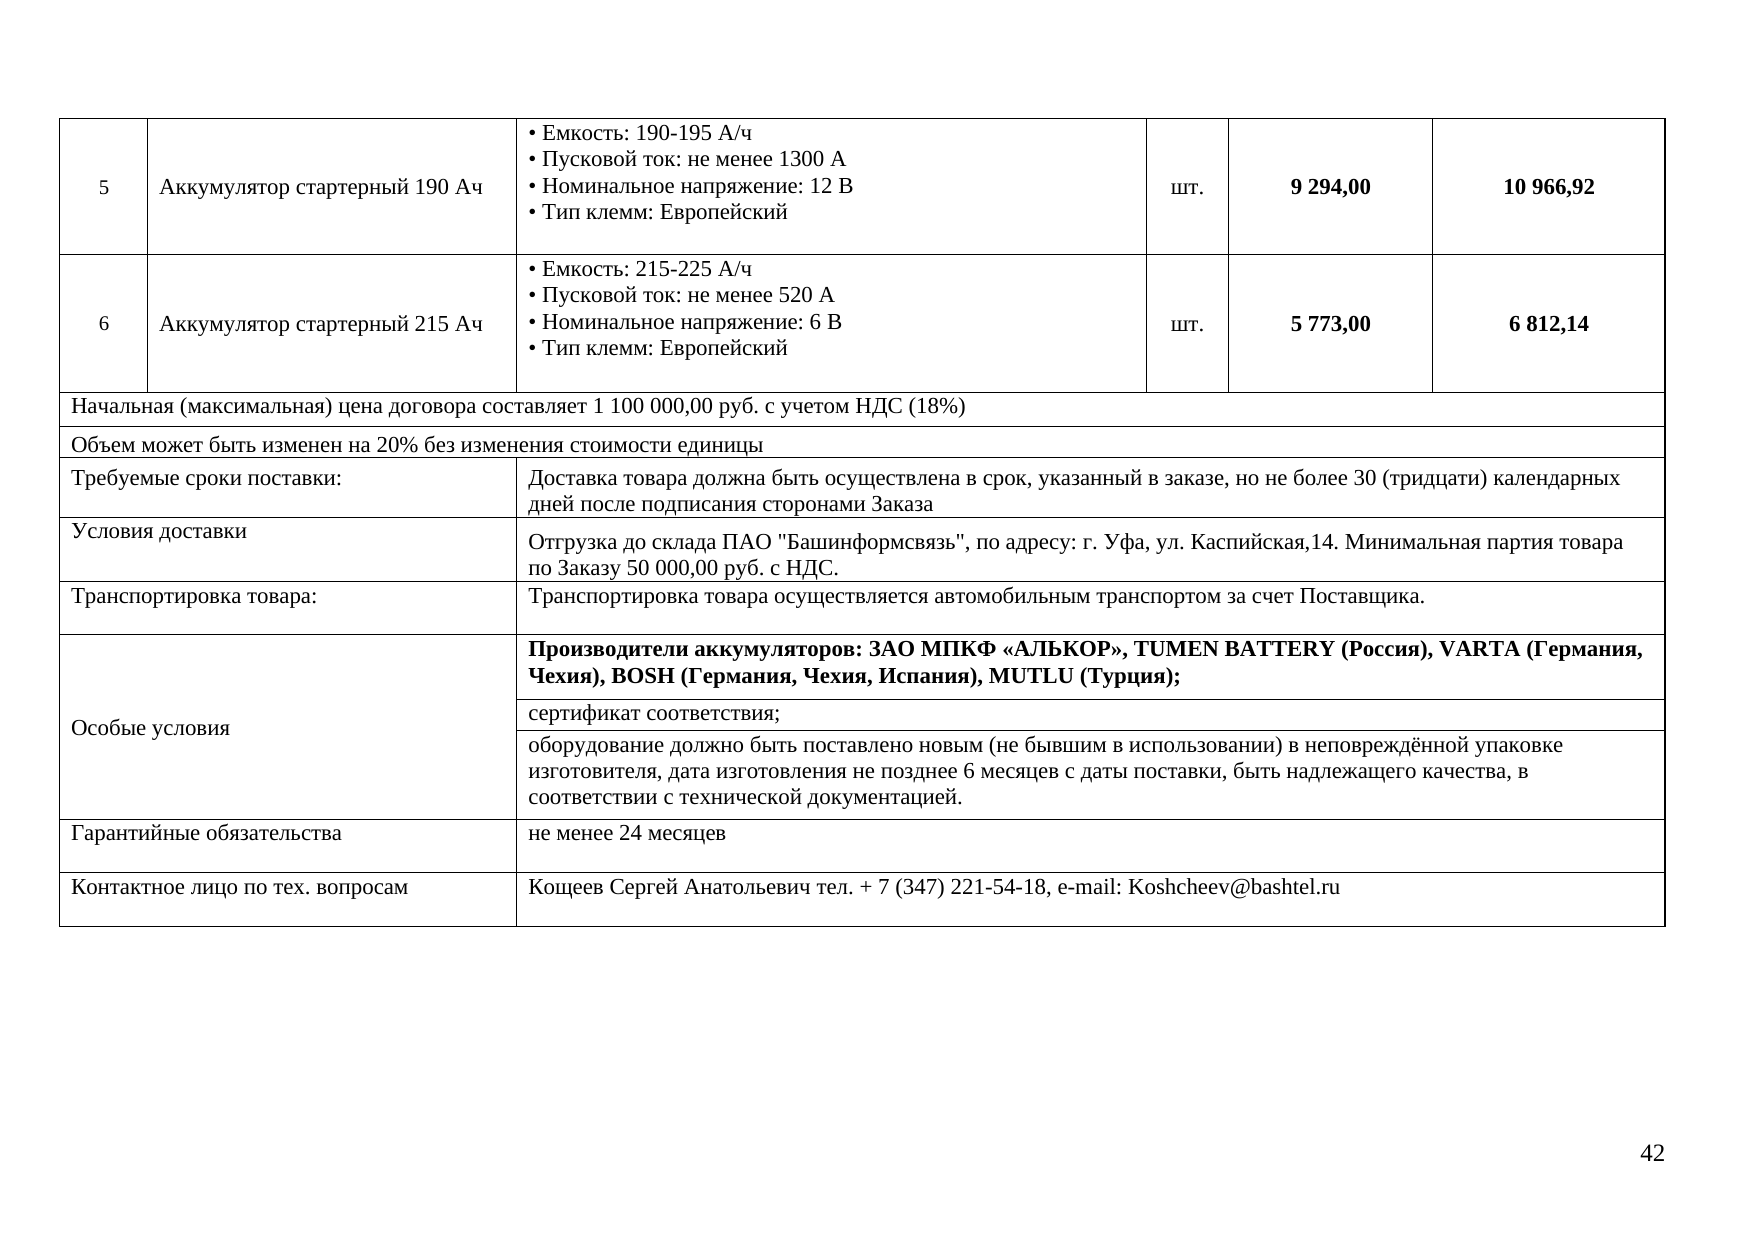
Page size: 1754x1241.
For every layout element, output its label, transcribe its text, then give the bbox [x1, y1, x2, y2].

table_cell 6 812,14 [1433, 255, 1664, 392]
table_cell • Емкость: 190-195 А/ч • Пусковой ток: не менее 1300 А • Номинальное напряжение: 12 В • Тип клемм: Европейский [517, 119, 1146, 254]
table_cell оборудование должно быть поставлено новым (не бывшим в использовании) в неповреждённой упаковке изготовителя, дата изготовления не позднее 6 месяцев с даты поставки, быть надлежащего качества, в соответствии с технической документацией. [517, 731, 1664, 818]
table_cell 10 966,92 [1433, 119, 1664, 254]
table_cell 6 [60, 255, 147, 392]
table_cell не менее 24 месяцев [517, 820, 1664, 872]
table_cell Аккумулятор стартерный 215 Ач [148, 255, 516, 392]
table_cell Производители аккумуляторов: ЗАО МПКФ «АЛЬКОР», TUMEN BATTERY (Россия), VARTA (Германия, Чехия), BOSH (Германия, Чехия, Испания), MUTLU (Турция); [517, 635, 1664, 698]
table_cell Особые условия [60, 635, 516, 818]
table_cell Объем может быть изменен на 20% без изменения стоимости единицы [60, 427, 1664, 457]
table_cell Начальная (максимальная) цена договора составляет 1 100 000,00 руб. с учетом НДС (18%) [60, 393, 1664, 426]
table_cell сертификат соответствия; [517, 700, 1664, 730]
table_cell Аккумулятор стартерный 190 Ач [148, 119, 516, 254]
table_cell шт. [1147, 255, 1228, 392]
table_cell Требуемые сроки поставки: [60, 458, 516, 517]
table_cell Условия доставки [60, 518, 516, 581]
table_cell 5 773,00 [1229, 255, 1432, 392]
table_cell Транспортировка товара: [60, 582, 516, 634]
table_cell Отгрузка до склада ПАО "Башинформсвязь", по адресу: г. Уфа, ул. Каспийская,14. Минимальная партия товара по Заказу 50 000,00 руб. с НДС. [517, 518, 1664, 581]
table_cell Транспортировка товара осуществляется автомобильным транспортом за счет Поставщика. [517, 582, 1664, 634]
table_cell Гарантийные обязательства [60, 820, 516, 872]
table_cell Контактное лицо по тех. вопросам [60, 873, 516, 926]
table_cell 5 [60, 119, 147, 254]
table_cell 9 294,00 [1229, 119, 1432, 254]
table_cell Доставка товара должна быть осуществлена в срок, указанный в заказе, но не более 30 (тридцати) календарных дней после подписания сторонами Заказа [517, 458, 1664, 517]
table_cell • Емкость: 215-225 А/ч • Пусковой ток: не менее 520 А • Номинальное напряжение: 6 В • Тип клемм: Европейский [517, 255, 1146, 392]
table_cell Кощеев Сергей Анатольевич тел. + 7 (347) 221-54-18, e-mail: Koshcheev@bashtel.ru [517, 873, 1664, 926]
table_cell шт. [1147, 119, 1228, 254]
